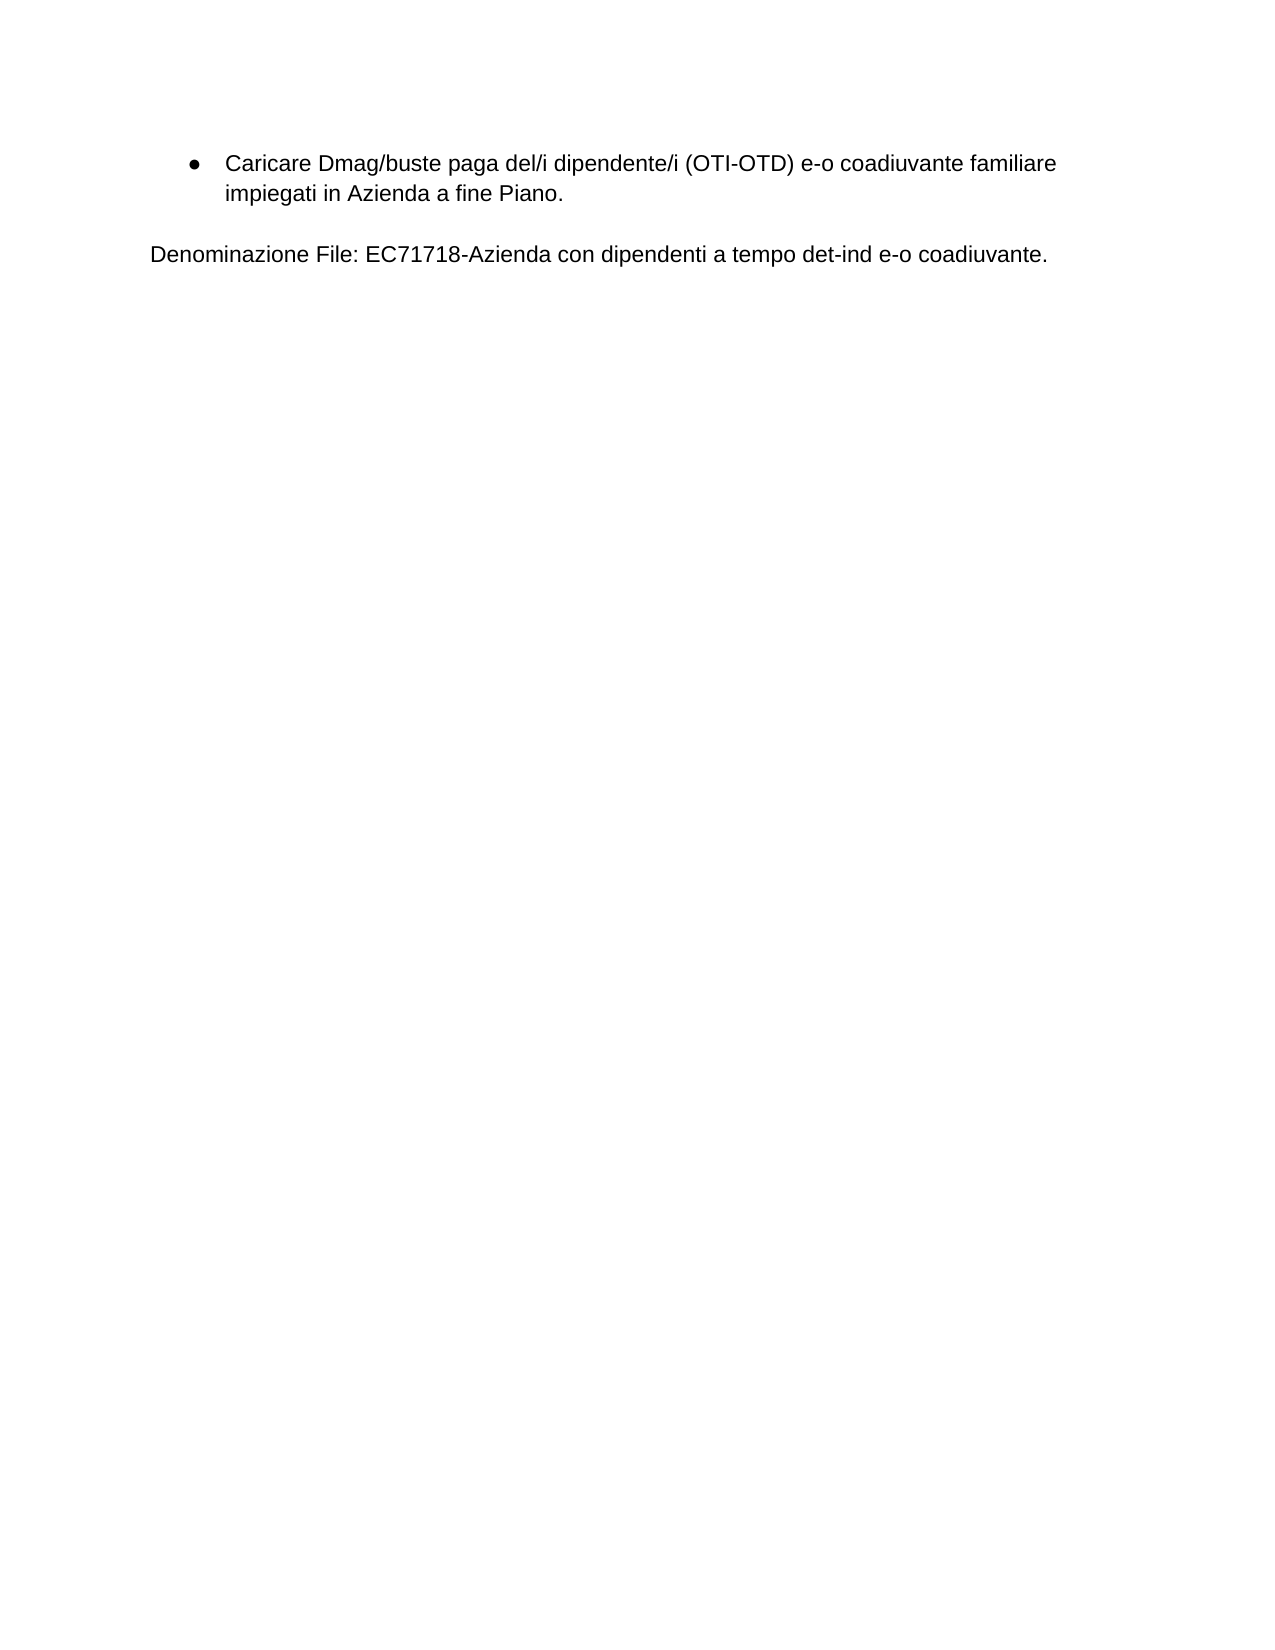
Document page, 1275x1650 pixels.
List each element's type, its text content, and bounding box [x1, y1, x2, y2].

text Denominazione File: EC71718-Azienda con dipendenti a tempo det-ind e-o coadiuvante. [150, 241, 1125, 267]
list Caricare Dmag/buste paga del/i dipendente/i (OTI-OTD) e-o coadiuvante familiare impiegati in Azienda a fine Piano. [187, 150, 1125, 207]
